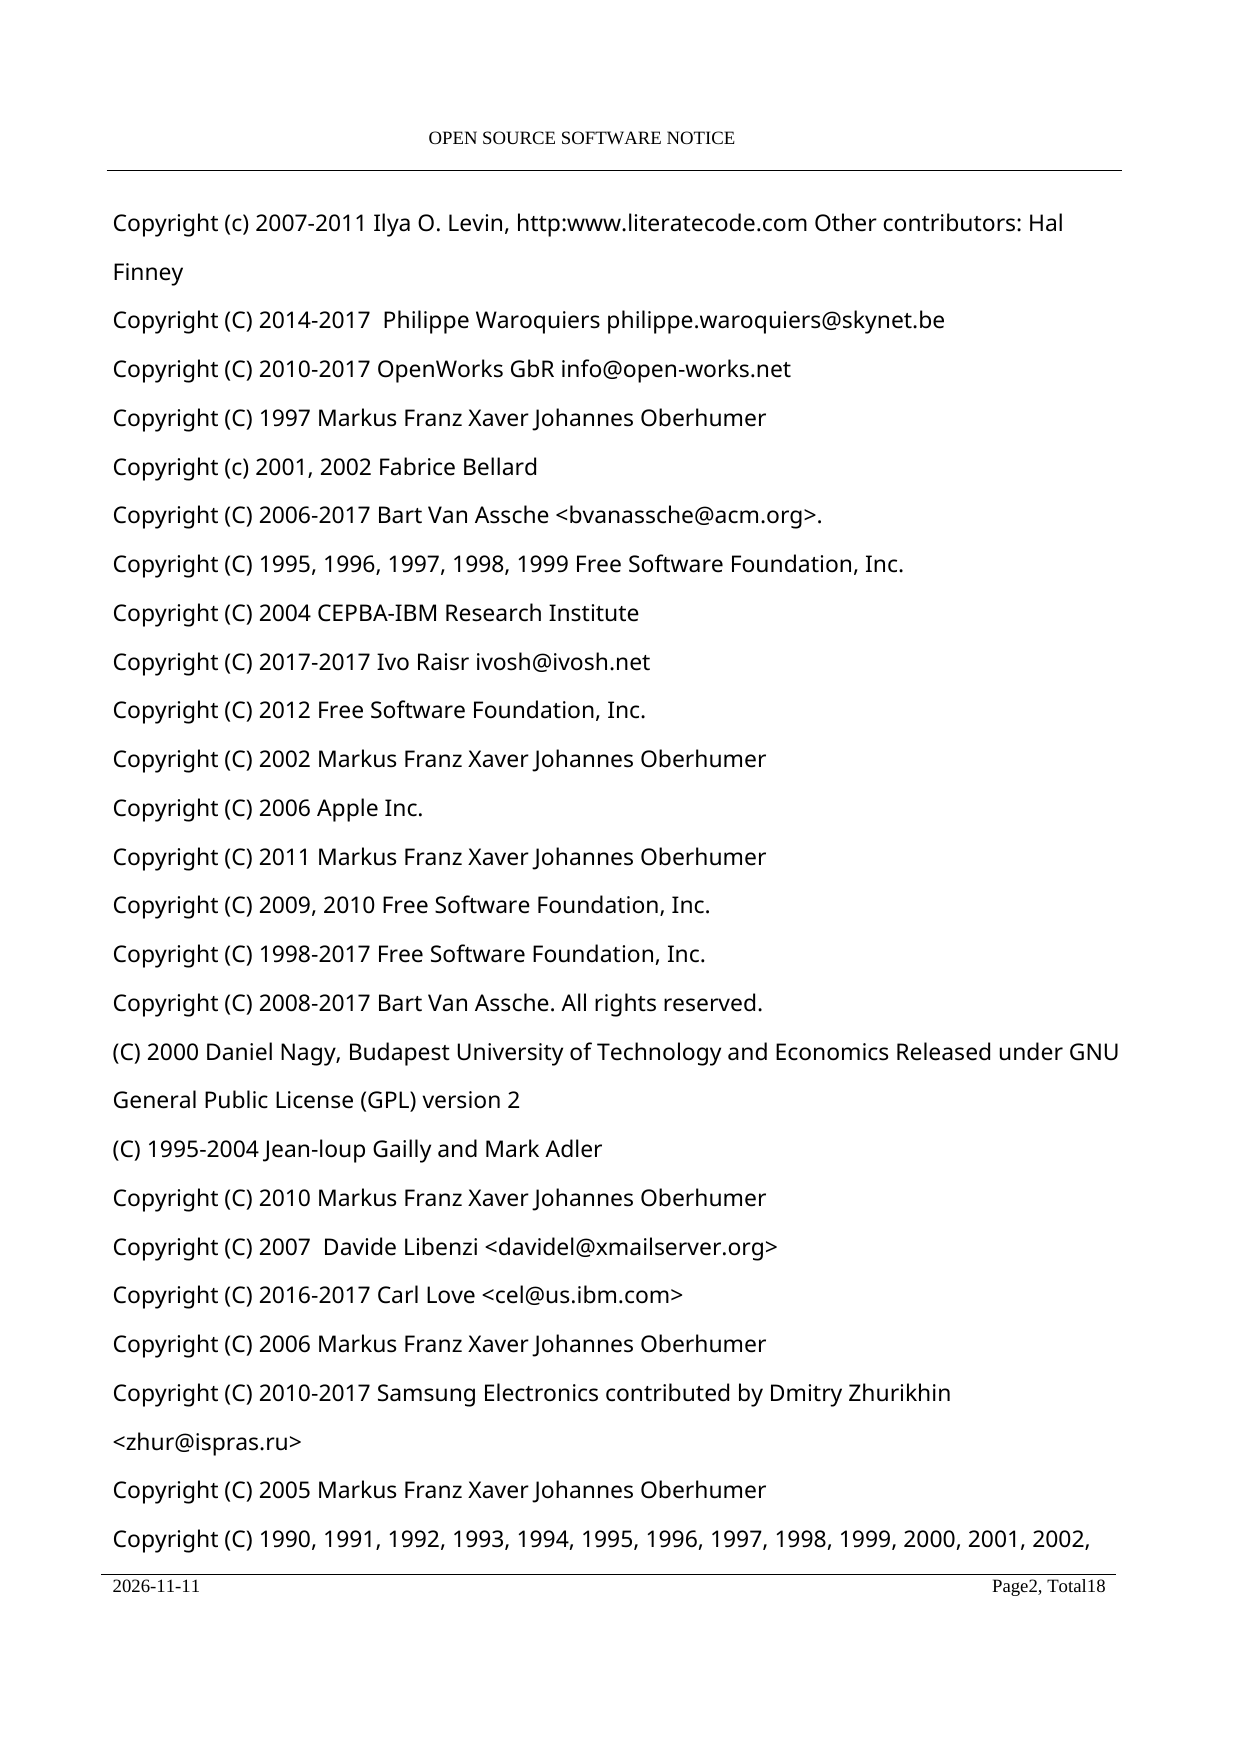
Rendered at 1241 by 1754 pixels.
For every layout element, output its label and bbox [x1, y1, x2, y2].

text [112, 206, 1128, 1555]
